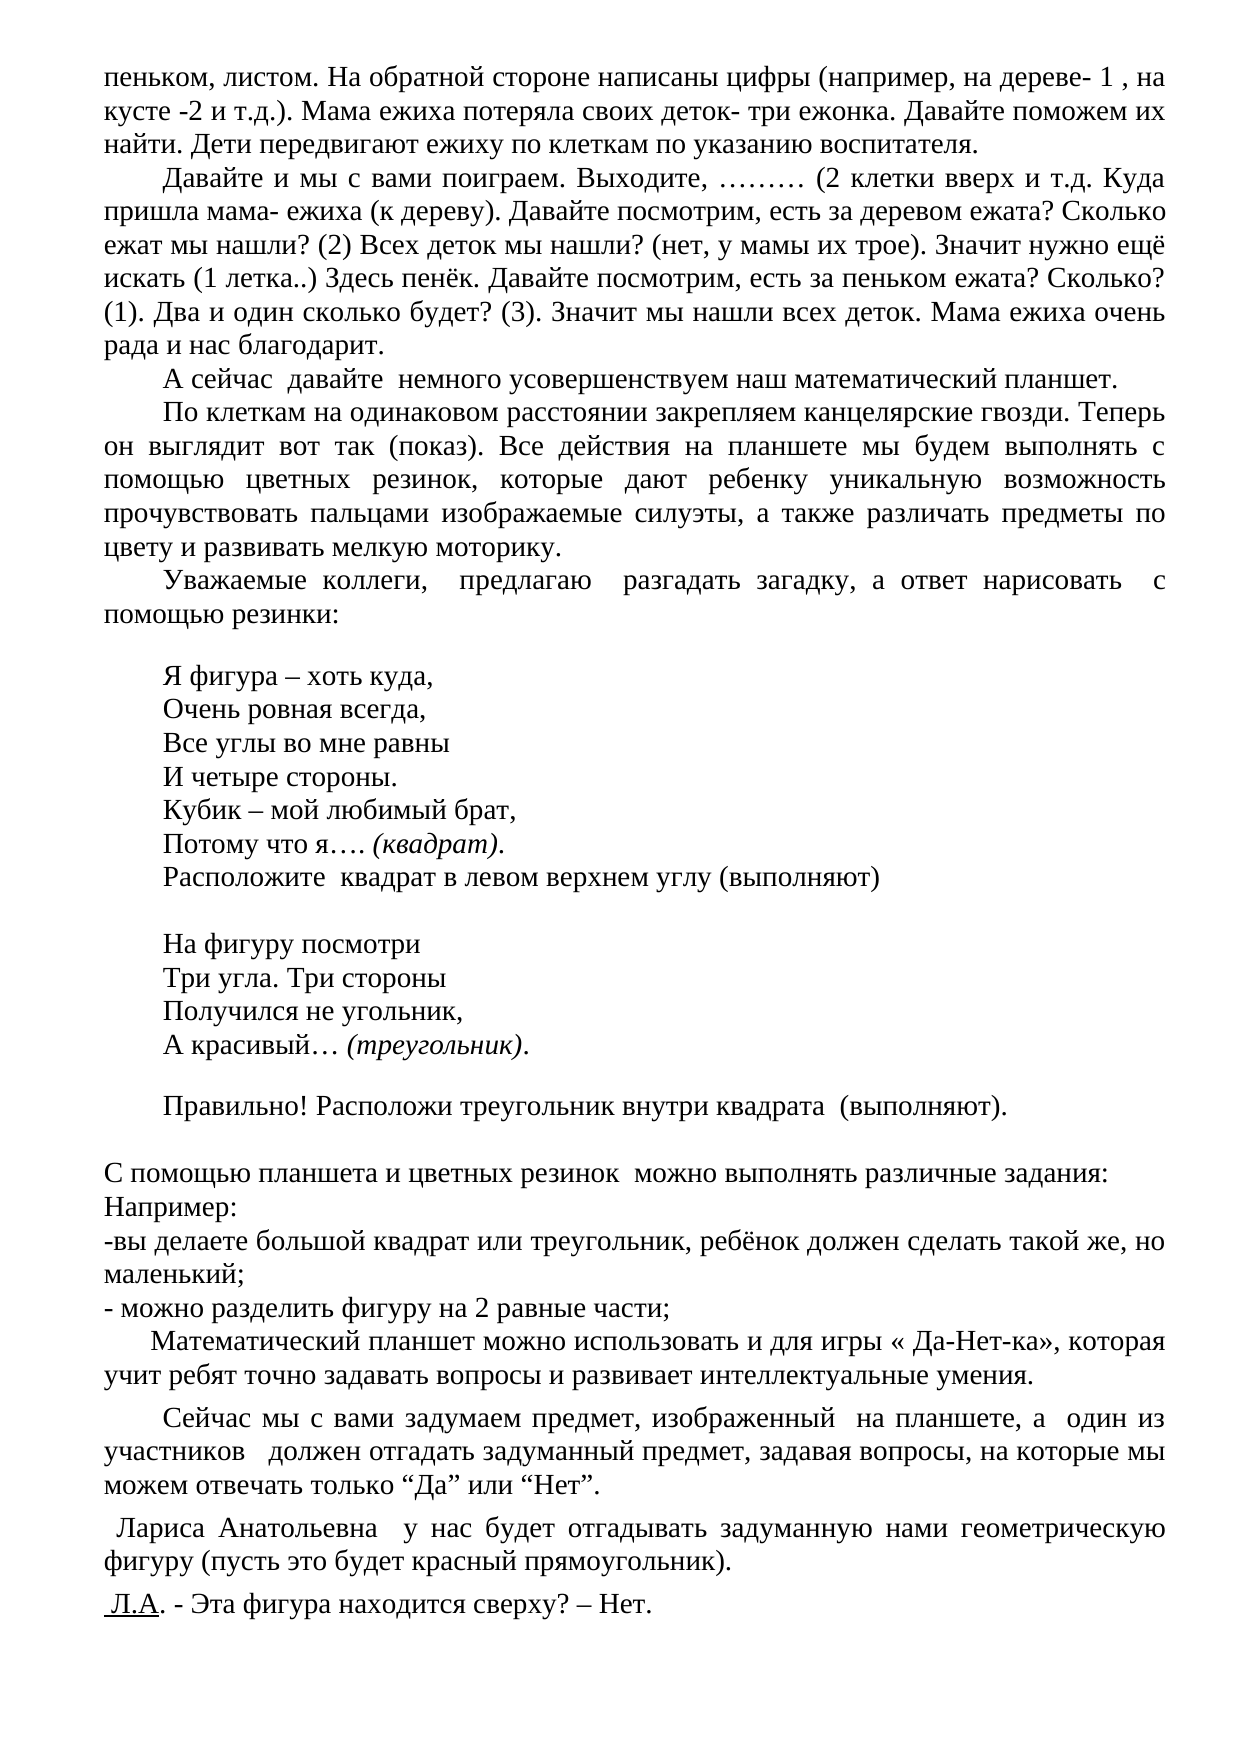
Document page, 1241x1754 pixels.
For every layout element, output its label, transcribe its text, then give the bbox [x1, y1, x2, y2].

text Потому что я…. (квадрат). [103, 826, 1167, 859]
text Получился не угольник, [103, 993, 1167, 1027]
text Очень ровная всегда, [103, 692, 1167, 725]
text И четыре стороны. [103, 759, 1167, 792]
text -вы делаете большой квадрат или треугольник, ребёнок должен сделать такой же, но маленький; [103, 1223, 1167, 1290]
text Кубик – мой любимый брат, [103, 792, 1167, 826]
text С помощью планшета и цветных резинок можно выполнять различные задания: [103, 1156, 1167, 1189]
text А красивый… (треугольник). [103, 1027, 1167, 1061]
text Давайте и мы с вами поиграем. Выходите, ……… (2 клетки вверх и т.д. Куда пришла мама- ежиха (к дереву). Давайте посмотрим, есть за деревом ежата? Сколько ежат мы нашли? (2) Всех деток мы нашли? (нет, у мамы их трое). Значит нужно ещё искать (1 летка..) Здесь пенёк. Давайте посмотрим, есть за пеньком ежата? Сколько? (1). Два и один сколько будет? (3). Значит мы нашли всех деток. Мама ежиха очень рада и нас благодарит. [103, 160, 1167, 361]
text Я фигура – хоть куда, [103, 658, 1167, 692]
text Расположите квадрат в левом верхнем углу (выполняют) [103, 859, 1167, 893]
text Все углы во мне равны [103, 725, 1167, 759]
text Лариса Анатольевна у нас будет отгадывать задуманную нами геометрическую фигуру (пусть это будет красный прямоугольник). [103, 1510, 1167, 1577]
text Например: [103, 1189, 1167, 1223]
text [103, 59, 1167, 160]
text Л.А. - Эта фигура находится сверху? – Нет. [103, 1586, 1167, 1620]
text Уважаемые коллеги, предлагаю разгадать загадку, а ответ нарисовать с помощью резинки: [103, 562, 1167, 629]
text - можно разделить фигуру на 2 равные части; [103, 1290, 1167, 1323]
text Сейчас мы с вами задумаем предмет, изображенный на планшете, а один из участников должен отгадать задуманный предмет, задавая вопросы, на которые мы можем отвечать только “Да” или “Нет”. [103, 1400, 1167, 1500]
text На фигуру посмотри [103, 926, 1167, 960]
text По клеткам на одинаковом расстоянии закрепляем канцелярские гвозди. Теперь он выглядит вот так (показ). Все действия на планшете мы будем выполнять с помощью цветных резинок, которые дают ребенку уникальную возможность прочувствовать пальцами изображаемые силуэты, а также различать предметы по цвету и развивать мелкую моторику. [103, 394, 1167, 562]
text Правильно! Расположи треугольник внутри квадрата (выполняют). [103, 1088, 1167, 1122]
text Математический планшет можно использовать и для игры « Да-Нет-ка», которая учит ребят точно задавать вопросы и развивает интеллектуальные умения. [103, 1323, 1167, 1390]
text Три угла. Три стороны [103, 960, 1167, 993]
text А сейчас давайте немного усовершенствуем наш математический планшет. [103, 361, 1167, 394]
